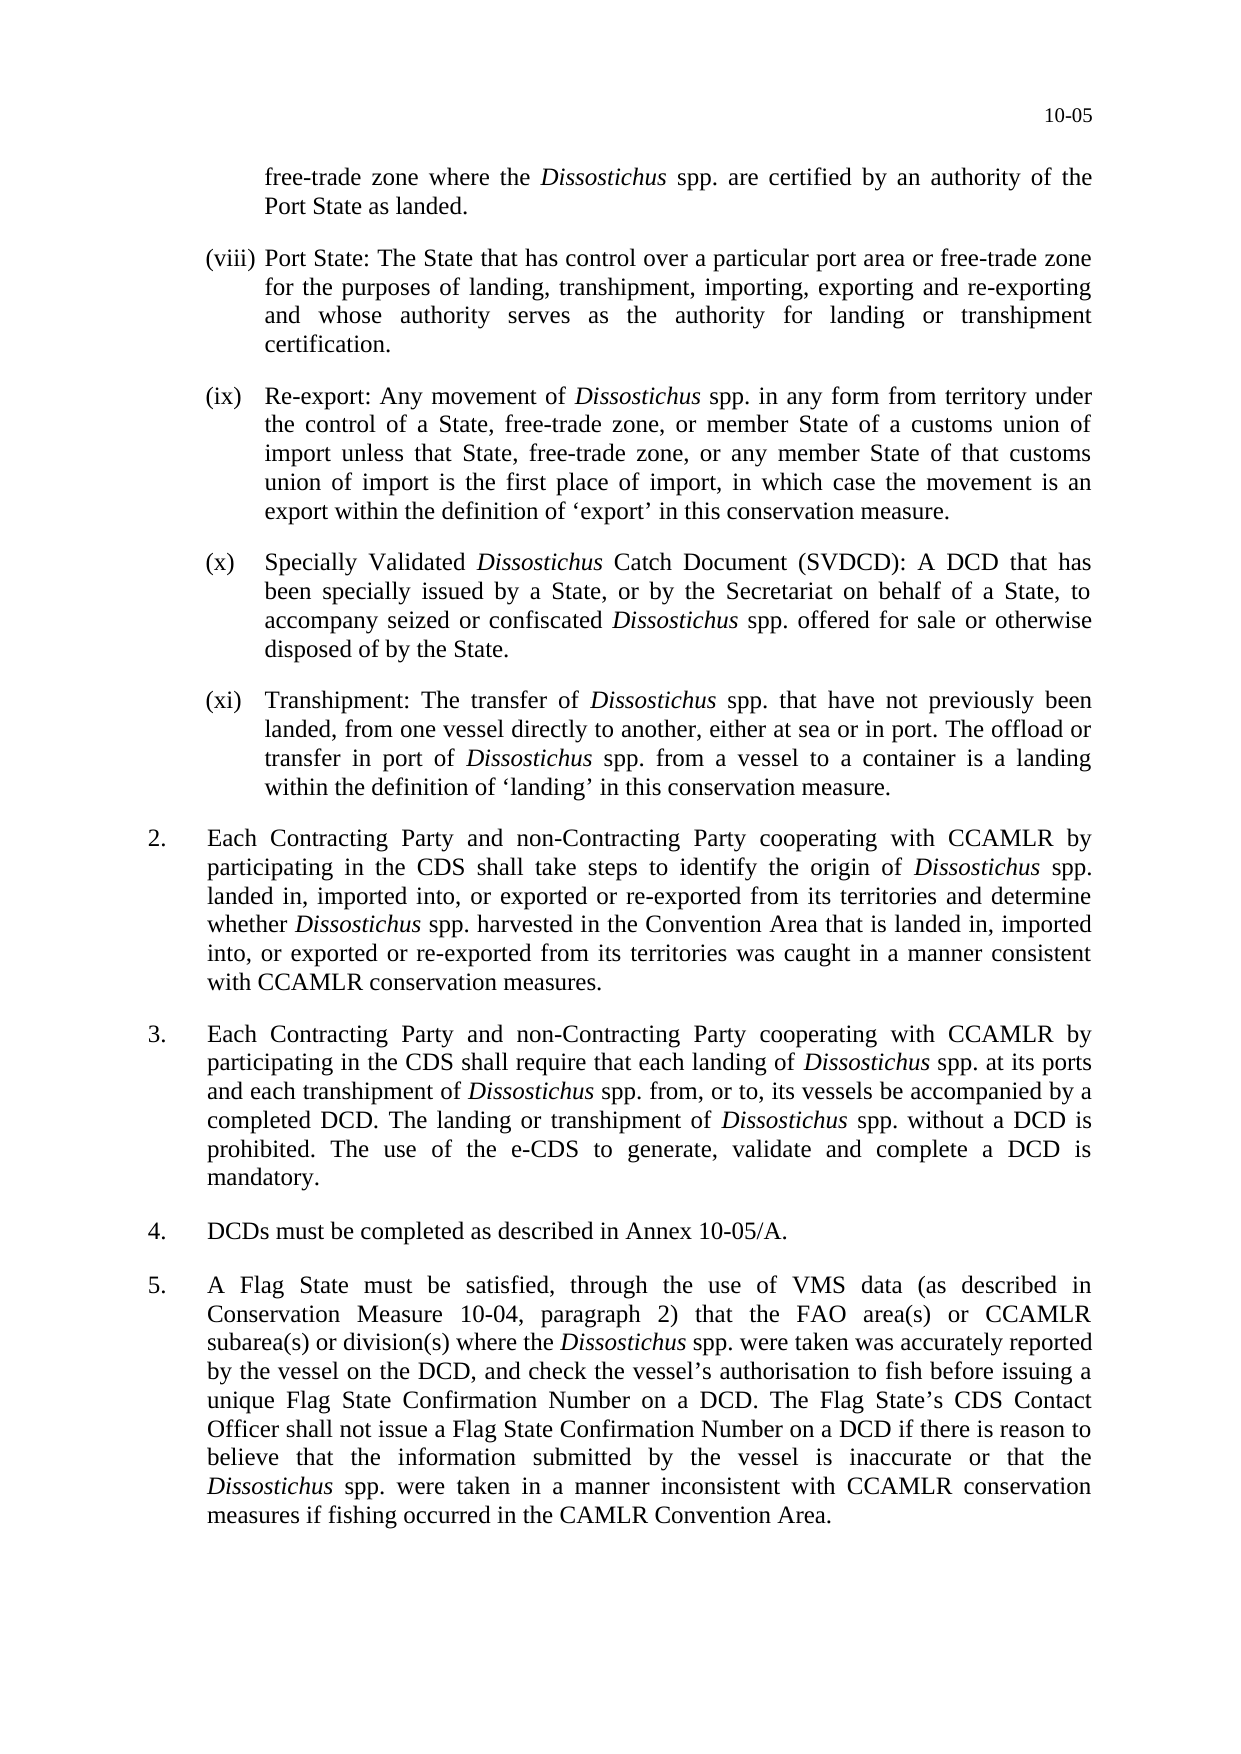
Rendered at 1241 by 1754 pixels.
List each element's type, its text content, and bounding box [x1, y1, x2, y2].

text (ix) Re-export: Any movement of Dissostichus spp. in any form from territory under the control of a State, free-trade zone, or member State of a customs union of import unless that State, free-trade zone, or any member State of that customs union of import is the first place of import, in which case the movement is an export within the definition of ‘export’ in this conservation measure. [205, 381, 1092, 524]
text (viii) Port State: The State that has control over a particular port area or free-trade zone for the purposes of landing, transhipment, importing, exporting and re-exporting and whose authority serves as the authority for landing or transhipment certification. [205, 243, 1092, 358]
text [204, 162, 1092, 220]
text 2. Each Contracting Party and non-Contracting Party cooperating with CCAMLR by participating in the CDS shall take steps to identify the origin of Dissostichus spp. landed in, imported into, or exported or re-exported from its territories and determine whether Dissostichus spp. harvested in the Convention Area that is landed in, imported into, or exported or re-exported from its territories was caught in a manner consistent with CCAMLR conservation measures. [148, 823, 1092, 996]
text (x) Specially Validated Dissostichus Catch Document (SVDCD): A DCD that has been specially issued by a State, or by the Secretariat on behalf of a State, to accompany seized or confiscated Dissostichus spp. offered for sale or otherwise disposed of by the State. [205, 547, 1092, 662]
text (xi) Transhipment: The transfer of Dissostichus spp. that have not previously been landed, from one vessel directly to another, either at sea or in port. The offload or transfer in port of Dissostichus spp. from a vessel to a container is a landing within the definition of ‘landing’ in this conservation measure. [205, 685, 1092, 800]
text 3. Each Contracting Party and non-Contracting Party cooperating with CCAMLR by participating in the CDS shall require that each landing of Dissostichus spp. at its ports and each transhipment of Dissostichus spp. from, or to, its vessels be accompanied by a completed DCD. The landing or transhipment of Dissostichus spp. without a DCD is prohibited. The use of the e-CDS to generate, validate and complete a DCD is mandatory. [148, 1019, 1092, 1191]
text 4. DCDs must be completed as described in Annex 10-05/A. [148, 1216, 1092, 1245]
text 5. A Flag State must be satisfied, through the use of VMS data (as described in Conservation Measure 10-04, paragraph 2) that the FAO area(s) or CCAMLR subarea(s) or division(s) where the Dissostichus spp. were taken was accurately reported by the vessel on the DCD, and check the vessel’s authorisation to fish before issuing a unique Flag State Confirmation Number on a DCD. The Flag State’s CDS Contact Officer shall not issue a Flag State Confirmation Number on a DCD if there is reason to believe that the information submitted by the vessel is inaccurate or that the Dissostichus spp. were taken in a manner inconsistent with CCAMLR conservation measures if fishing occurred in the CAMLR Convention Area. [148, 1270, 1092, 1529]
